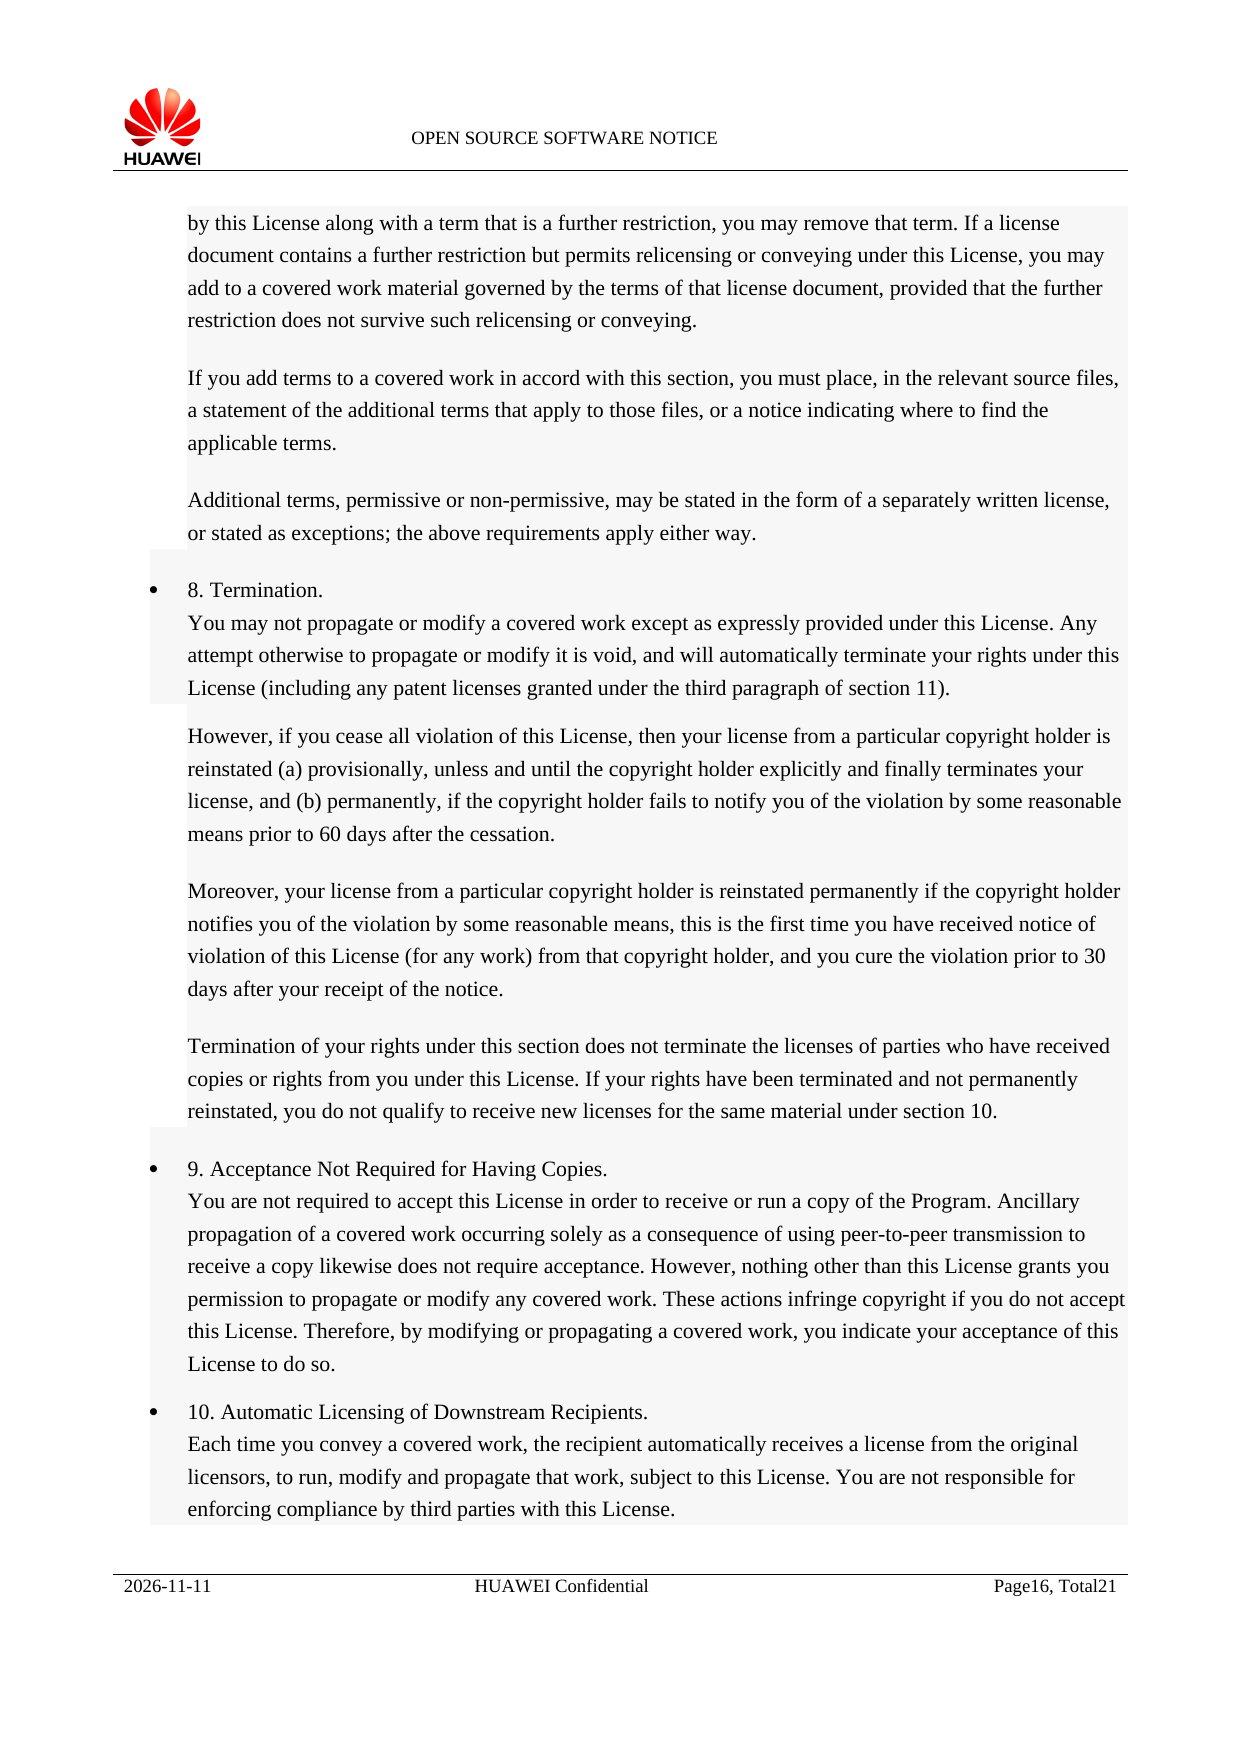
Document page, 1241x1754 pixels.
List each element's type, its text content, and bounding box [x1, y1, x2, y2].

text Termination of your rights under this section does not terminate the licenses of parties who have received copies or rights from you under this License. If your rights have been terminated and not permanently reinstated, you do not qualify to receive new licenses for the same material under section 10. [187, 1029, 1128, 1127]
picture [124, 88, 201, 165]
text However, if you cease all violation of this License, then your license from a particular copyright holder is reinstated (a) provisionally, unless and until the copyright holder explicitly and finally terminates your license, and (b) permanently, if the copyright holder fails to notify you of the violation by some reasonable means prior to 60 days after the cessation. [187, 719, 1128, 849]
list 9. Acceptance Not Required for Having Copies. You are not required to accept this License in order to receive or run a copy of the Program. Ancillary propagation of a covered work occurring solely as a consequence of using peer-to-peer transmission to receive a copy likewise does not require acceptance. However, nothing other than this License grants you permission to propagate or modify any covered work. These actions infringe copyright if you do not accept this License. Therefore, by modifying or propagating a covered work, you indicate your acceptance of this License to do so. [150, 1152, 1128, 1379]
list 10. Automatic Licensing of Downstream Recipients. Each time you convey a covered work, the recipient automatically receives a license from the original licensors, to run, modify and propagate that work, subject to this License. You are not responsible for enforcing compliance by third parties with this License. [150, 1395, 1128, 1525]
text Moreover, your license from a particular copyright holder is reinstated permanently if the copyright holder notifies you of the violation by some reasonable means, this is the first time you have received notice of violation of this License (for any work) from that copyright holder, and you cure the violation prior to 30 days after your receipt of the notice. [187, 874, 1128, 1004]
list 8. Termination. You may not propagate or modify a covered work except as expressly provided under this License. Any attempt otherwise to propagate or modify it is void, and will automatically terminate your rights under this License (including any patent licenses granted under the third paragraph of section 11). [150, 574, 1128, 704]
text If you add terms to a covered work in accord with this section, you must place, in the relevant source files, a statement of the additional terms that apply to those files, or a notice indicating where to find the applicable terms. [187, 361, 1128, 459]
text Additional terms, permissive or non-permissive, may be stated in the form of a separately written license, or stated as exceptions; the above requirements apply either way. [187, 484, 1128, 549]
